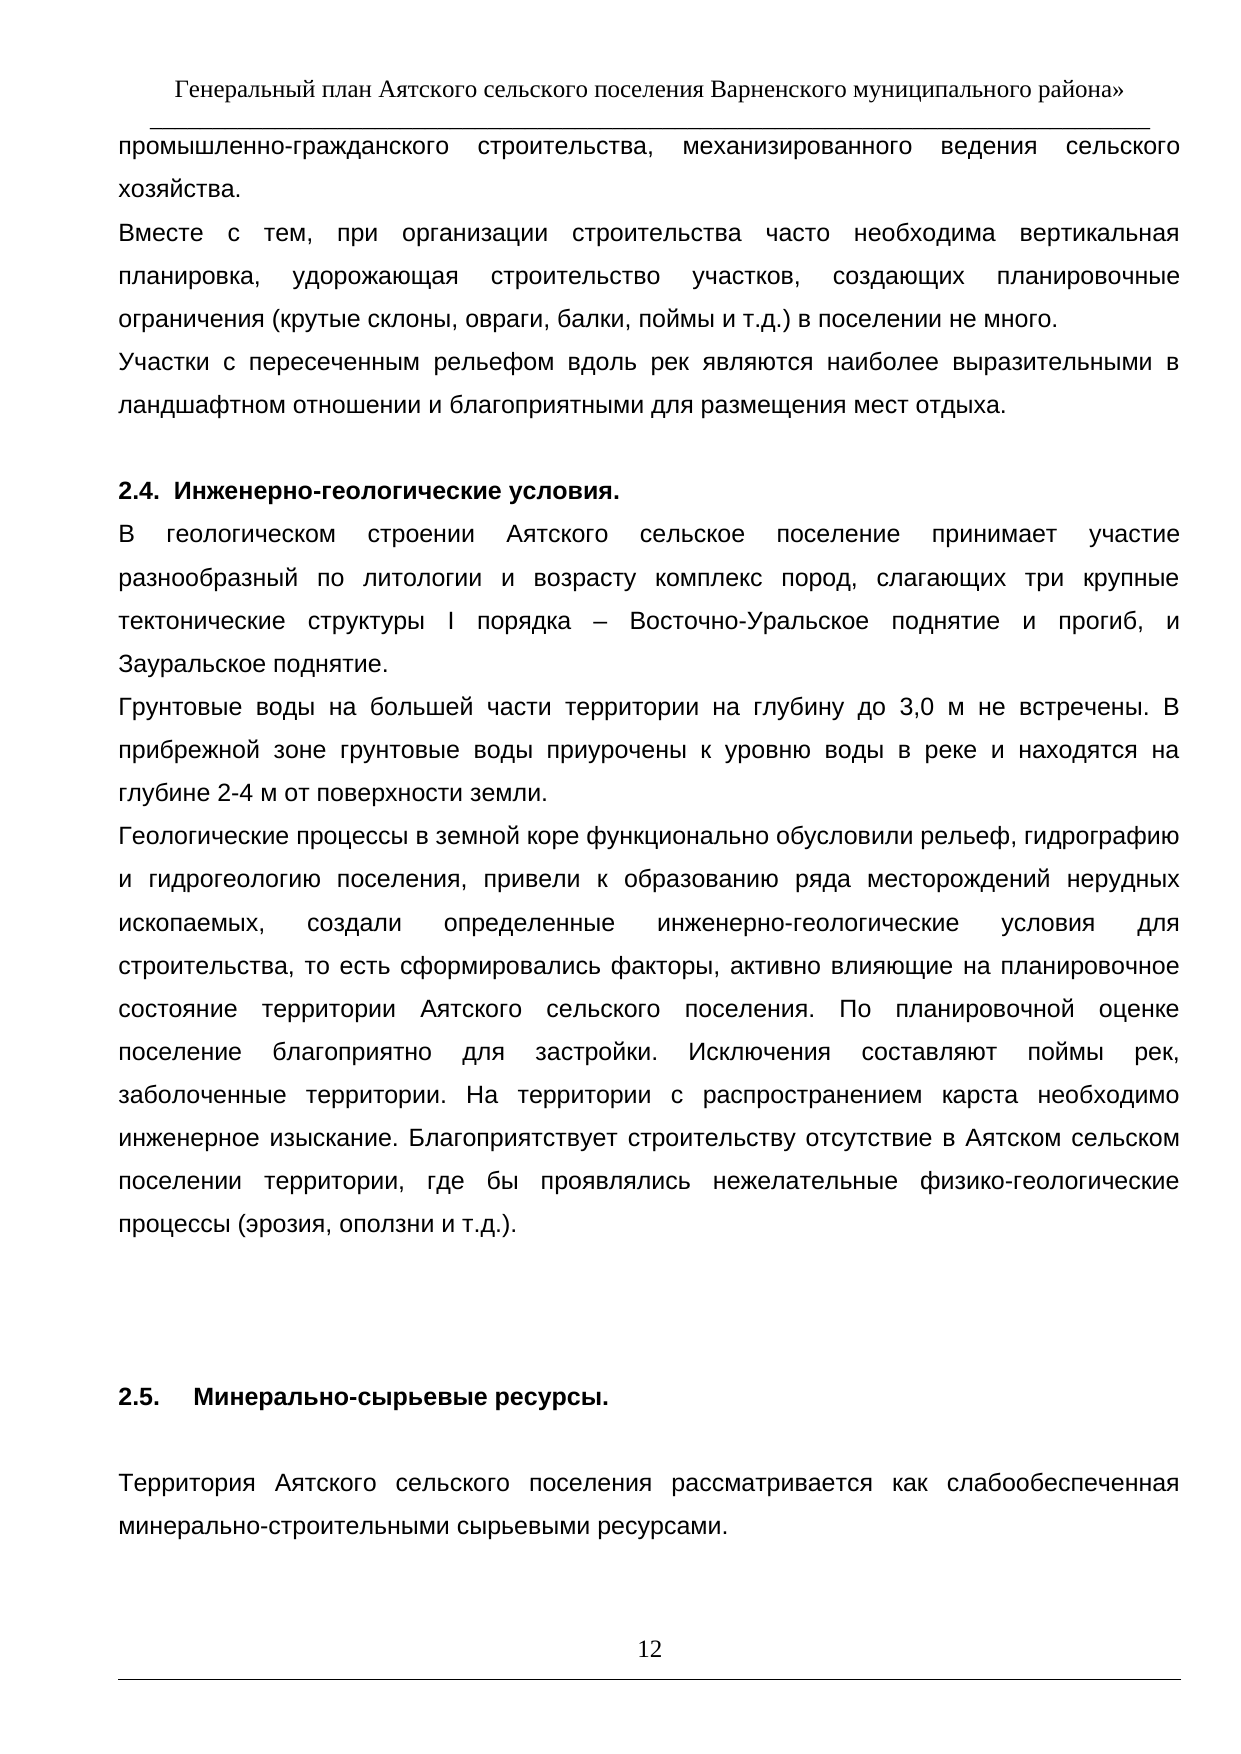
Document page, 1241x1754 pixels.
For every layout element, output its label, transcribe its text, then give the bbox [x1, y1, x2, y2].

text Участки с пересеченным рельефом вдоль рек являются наиболее выразительными в ландшафтном отношении и благоприятными для размещения мест отдыха. [118, 347, 1181, 419]
text Геологические процессы в земной коре функционально обусловили рельеф, гидрографию и гидрогеологию поселения, привели к образованию ряда месторождений нерудных ископаемых, создали определенные инженерно-геологические условия для строительства, то есть сформировались факторы, активно влияющие на планировочное состояние территории Аятского сельского поселения. По планировочной оценке поселение благоприятно для застройки. Исключения составляют поймы рек, заболоченные территории. На территории с распространением карста необходимо инженерное изыскание. Благоприятствует строительству отсутствие в Аятском сельском поселении территории, где бы проявлялись нежелательные физико-геологические процессы (эрозия, оползни и т.д.). [118, 821, 1181, 1238]
text Вместе с тем, при организации строительства часто необходима вертикальная планировка, удорожающая строительство участков, создающих планировочные ограничения (крутые склоны, овраги, балки, поймы и т.д.) в поселении не много. [118, 218, 1181, 333]
text 2.4. Инженерно-геологические условия. [118, 476, 1181, 505]
list Минерально-сырьевые ресурсы. [118, 1382, 1181, 1411]
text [118, 131, 1181, 203]
text Грунтовые воды на большей части территории на глубину до не встречены. В прибрежной зоне грунтовые воды приурочены к уровню воды в реке и находятся на глубине 2- от поверхности земли. [118, 692, 1181, 807]
text В геологическом строении Аятского сельское поселение принимает участие разнообразный по литологии и возрасту комплекс пород, слагающих три крупные тектонические структуры I порядка – Восточно-Уральское поднятие и прогиб, и Зауральское поднятие. [118, 519, 1181, 678]
text Территория Аятского сельского поселения рассматривается как слабообеспеченная минерально-строительными сырьевыми ресурсами. [118, 1468, 1181, 1540]
